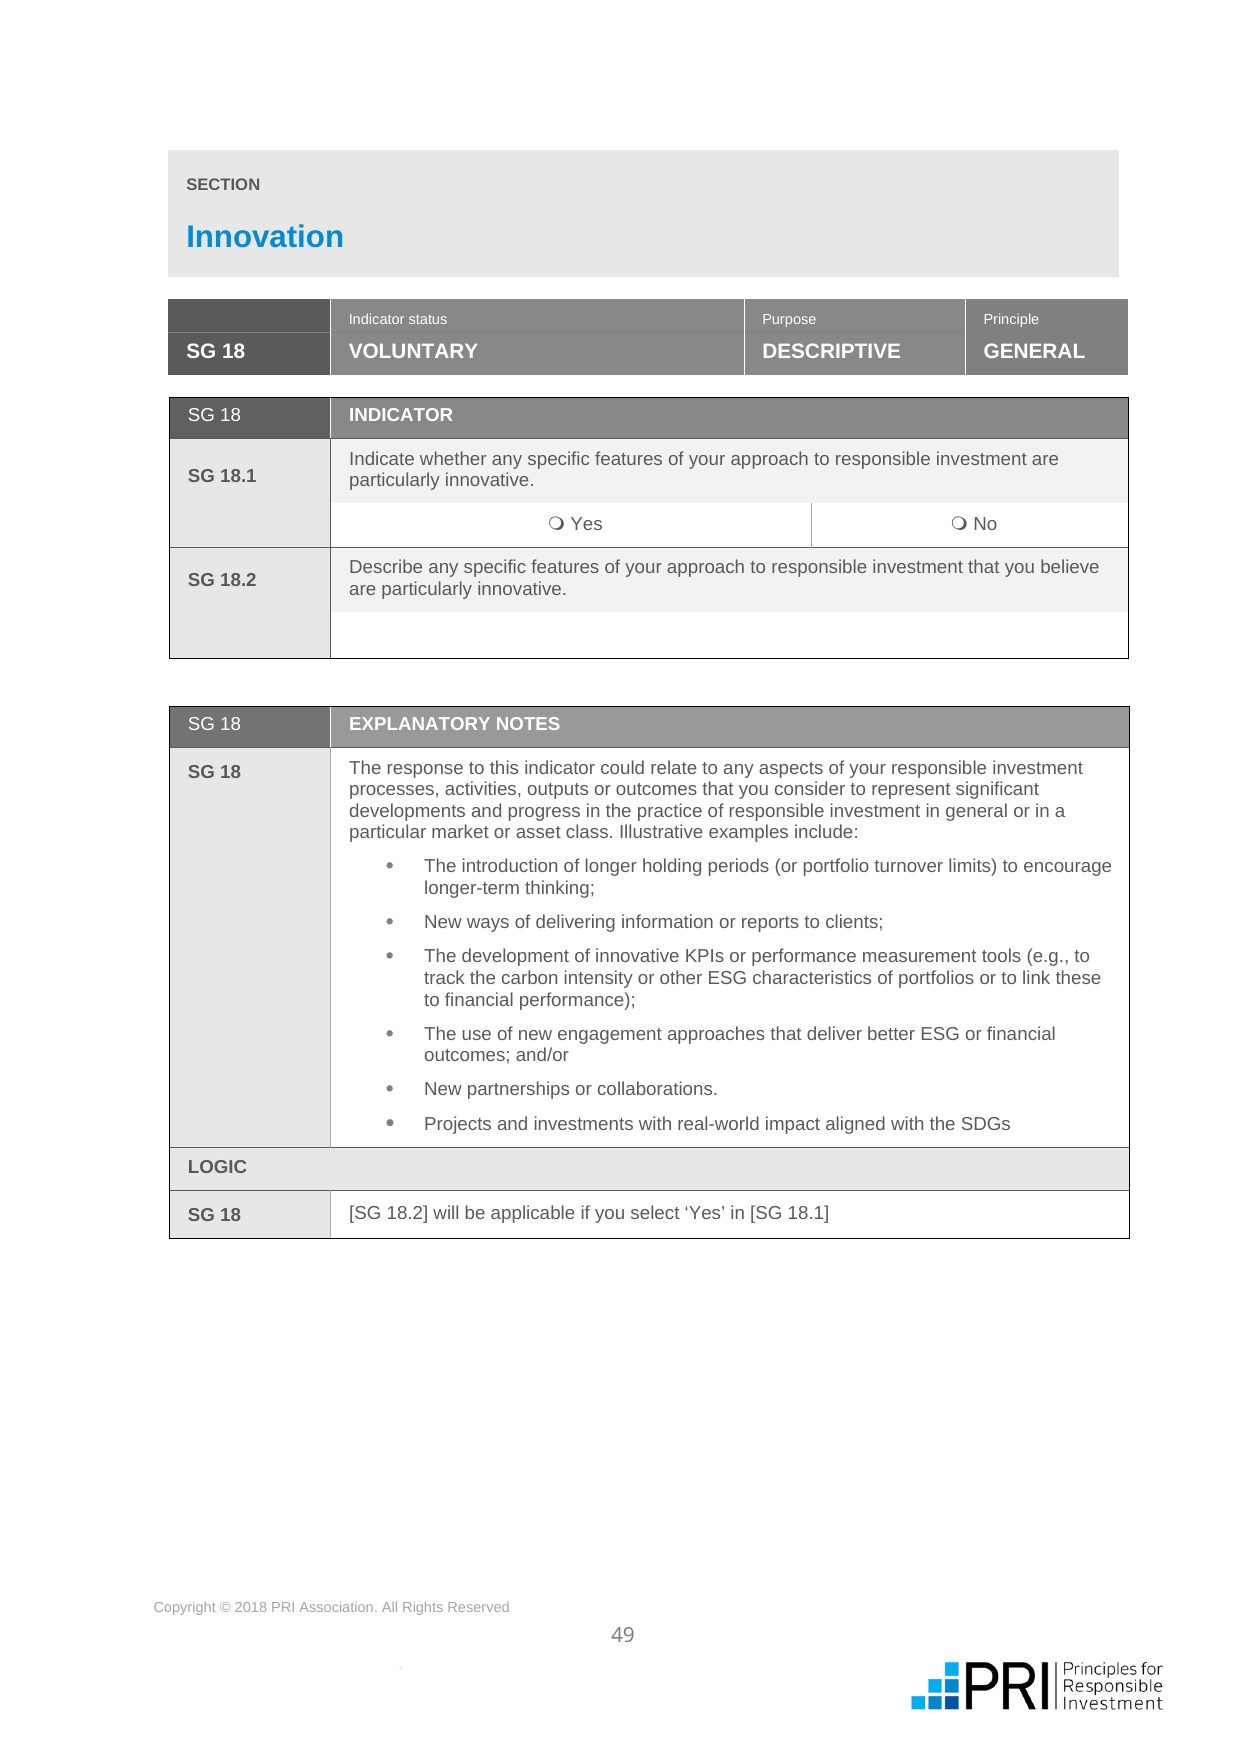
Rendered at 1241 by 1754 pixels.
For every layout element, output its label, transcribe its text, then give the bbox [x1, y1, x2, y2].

table_cell SG 18.1 [170, 439, 330, 547]
table_cell Yes [331, 504, 811, 547]
table_cell SG 18 [170, 748, 330, 1147]
table_header [168, 299, 330, 332]
table_cell SG 18 [168, 333, 330, 375]
table_cell [331, 612, 1128, 658]
table_header SG 18 [170, 398, 330, 438]
table_cell The response to this indicator could relate to any aspects of your responsible investment processes, activities, outputs or outcomes that you consider to represent significant developments and progress in the practice of responsible investment in general or in a particular market or asset class. Illustrative examples include: The introduction of longer holding periods (or portfolio turnover limits) to encourage longer-term thinking; New ways of delivering information or reports to clients; The development of innovative KPIs or performance measurement tools (e.g., to track the carbon intensity or other ESG characteristics of portfolios or to link these to financial performance); The use of new engagement approaches that deliver better ESG or financial outcomes; and/or New partnerships or collaborations. Projects and investments with real-world impact aligned with the SDGs [331, 748, 1129, 1147]
table_cell Describe any specific features of your approach to responsible investment that you believe are particularly innovative. [331, 548, 1128, 612]
picture [0, 1537, 1241, 1754]
table_cell VOLUNTARY [331, 333, 744, 375]
table_header EXPLANATORY NOTES [331, 707, 1129, 747]
table_cell No [812, 504, 1128, 547]
table_cell GENERAL [966, 333, 1128, 375]
table_cell LOGIC [170, 1148, 1129, 1190]
table_header SECTION [168, 150, 1119, 193]
table_cell Indicate whether any specific features of your approach to responsible investment are particularly innovative. [331, 439, 1128, 503]
table_cell Innovation [168, 194, 1119, 277]
table_header Principle [966, 299, 1128, 332]
table_header Indicator status [331, 299, 744, 332]
table_cell [170, 612, 330, 658]
table_header INDICATOR [331, 398, 1128, 438]
table_cell DESCRIPTIVE [745, 333, 965, 375]
table_cell SG 18 [170, 1191, 330, 1238]
table_cell SG 18.2 [170, 548, 330, 612]
table_header Purpose [745, 299, 965, 332]
table_cell [SG 18.2] will be applicable if you select ‘Yes’ in [SG 18.1] [331, 1191, 1129, 1238]
table_header SG 18 [170, 707, 330, 747]
